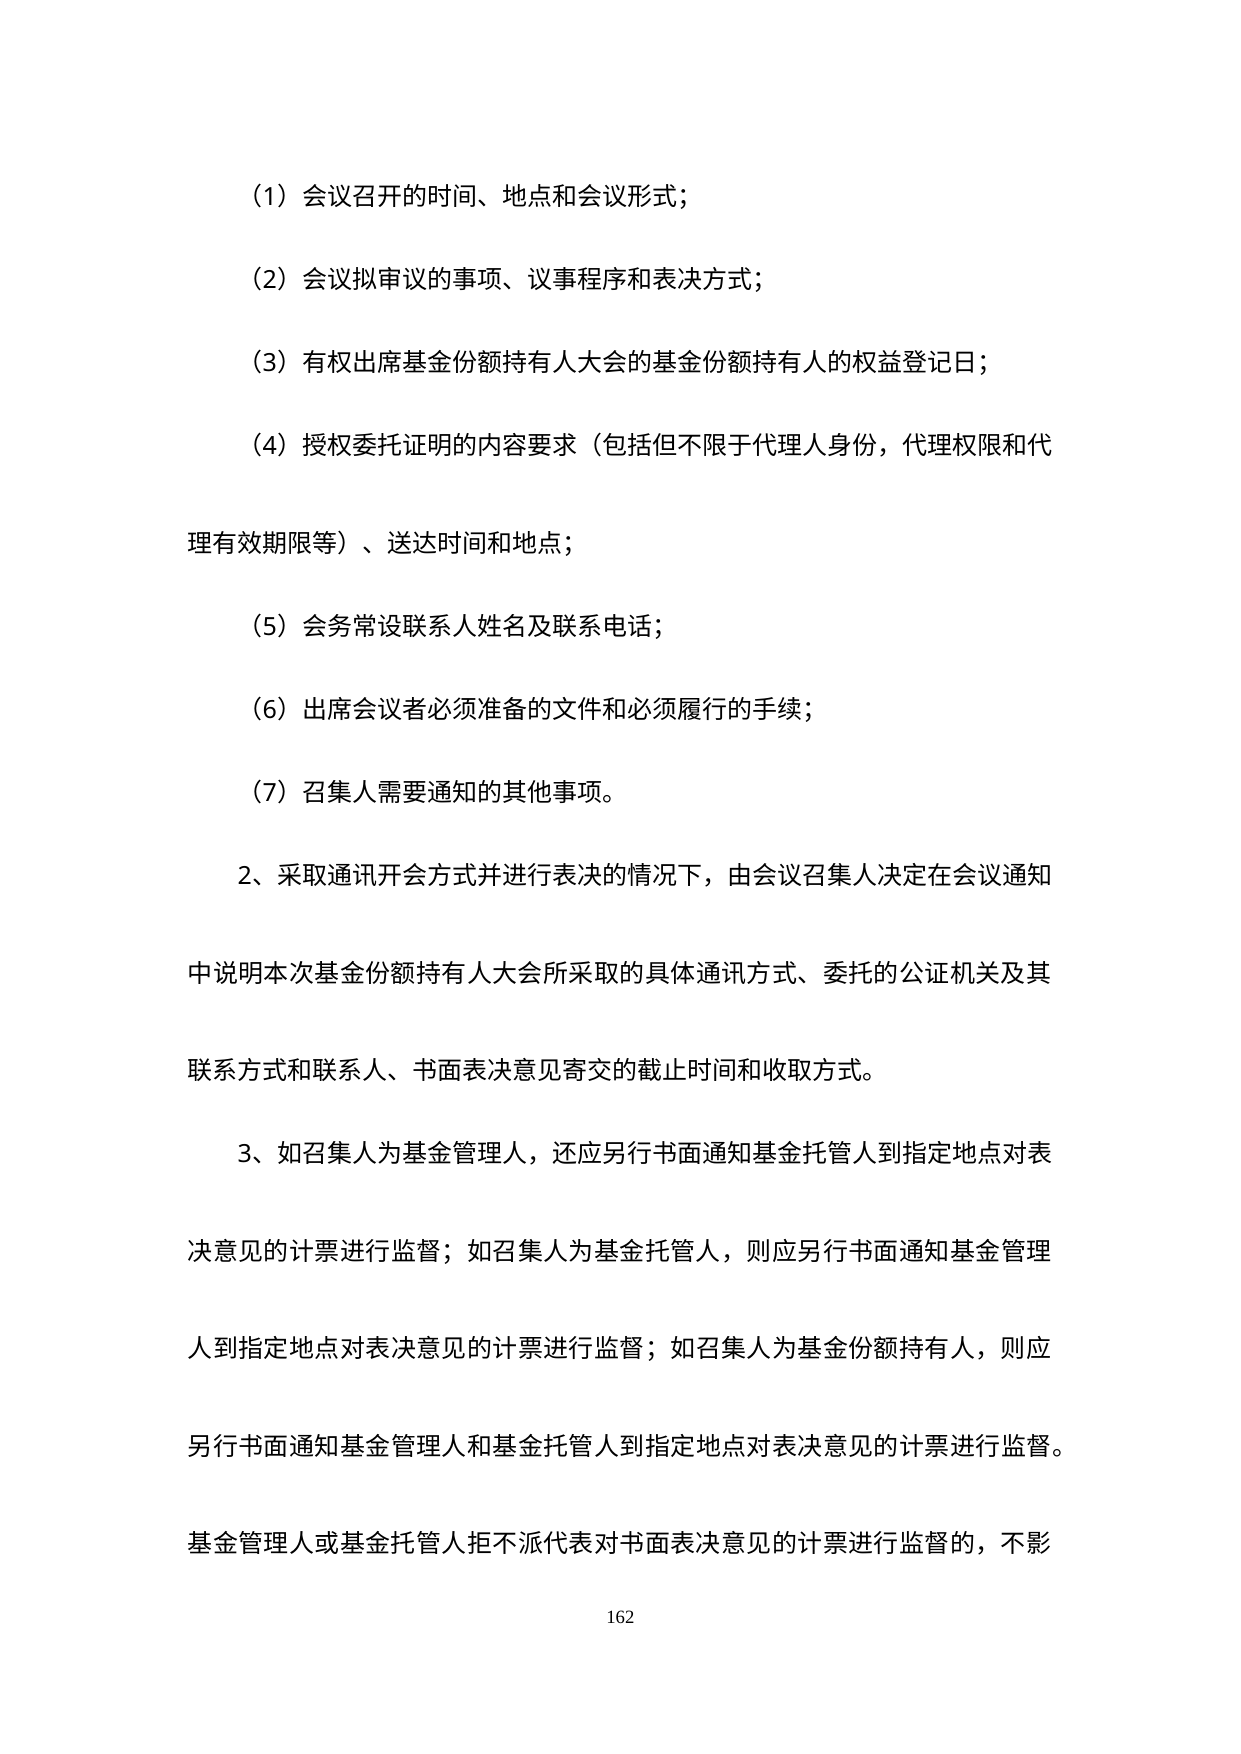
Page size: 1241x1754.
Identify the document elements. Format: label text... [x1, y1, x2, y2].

text （1）会议召开的时间、地点和会议形式； [187, 162, 1053, 227]
text （4）授权委托证明的内容要求（包括但不限于代理人身份，代理权限和代理有效期限等）、送达时间和地点； [187, 411, 1053, 574]
text （5）会务常设联系人姓名及联系电话； [187, 592, 1053, 657]
text （6）出席会议者必须准备的文件和必须履行的手续； [187, 675, 1053, 740]
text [187, 1119, 1053, 1574]
text （7）召集人需要通知的其他事项。 [187, 758, 1053, 823]
text 2、采取通讯开会方式并进行表决的情况下，由会议召集人决定在会议通知中说明本次基金份额持有人大会所采取的具体通讯方式、委托的公证机关及其联系方式和联系人、书面表决意见寄交的截止时间和收取方式。 [187, 841, 1053, 1101]
text （2）会议拟审议的事项、议事程序和表决方式； [187, 245, 1053, 310]
text （3）有权出席基金份额持有人大会的基金份额持有人的权益登记日； [187, 328, 1053, 393]
